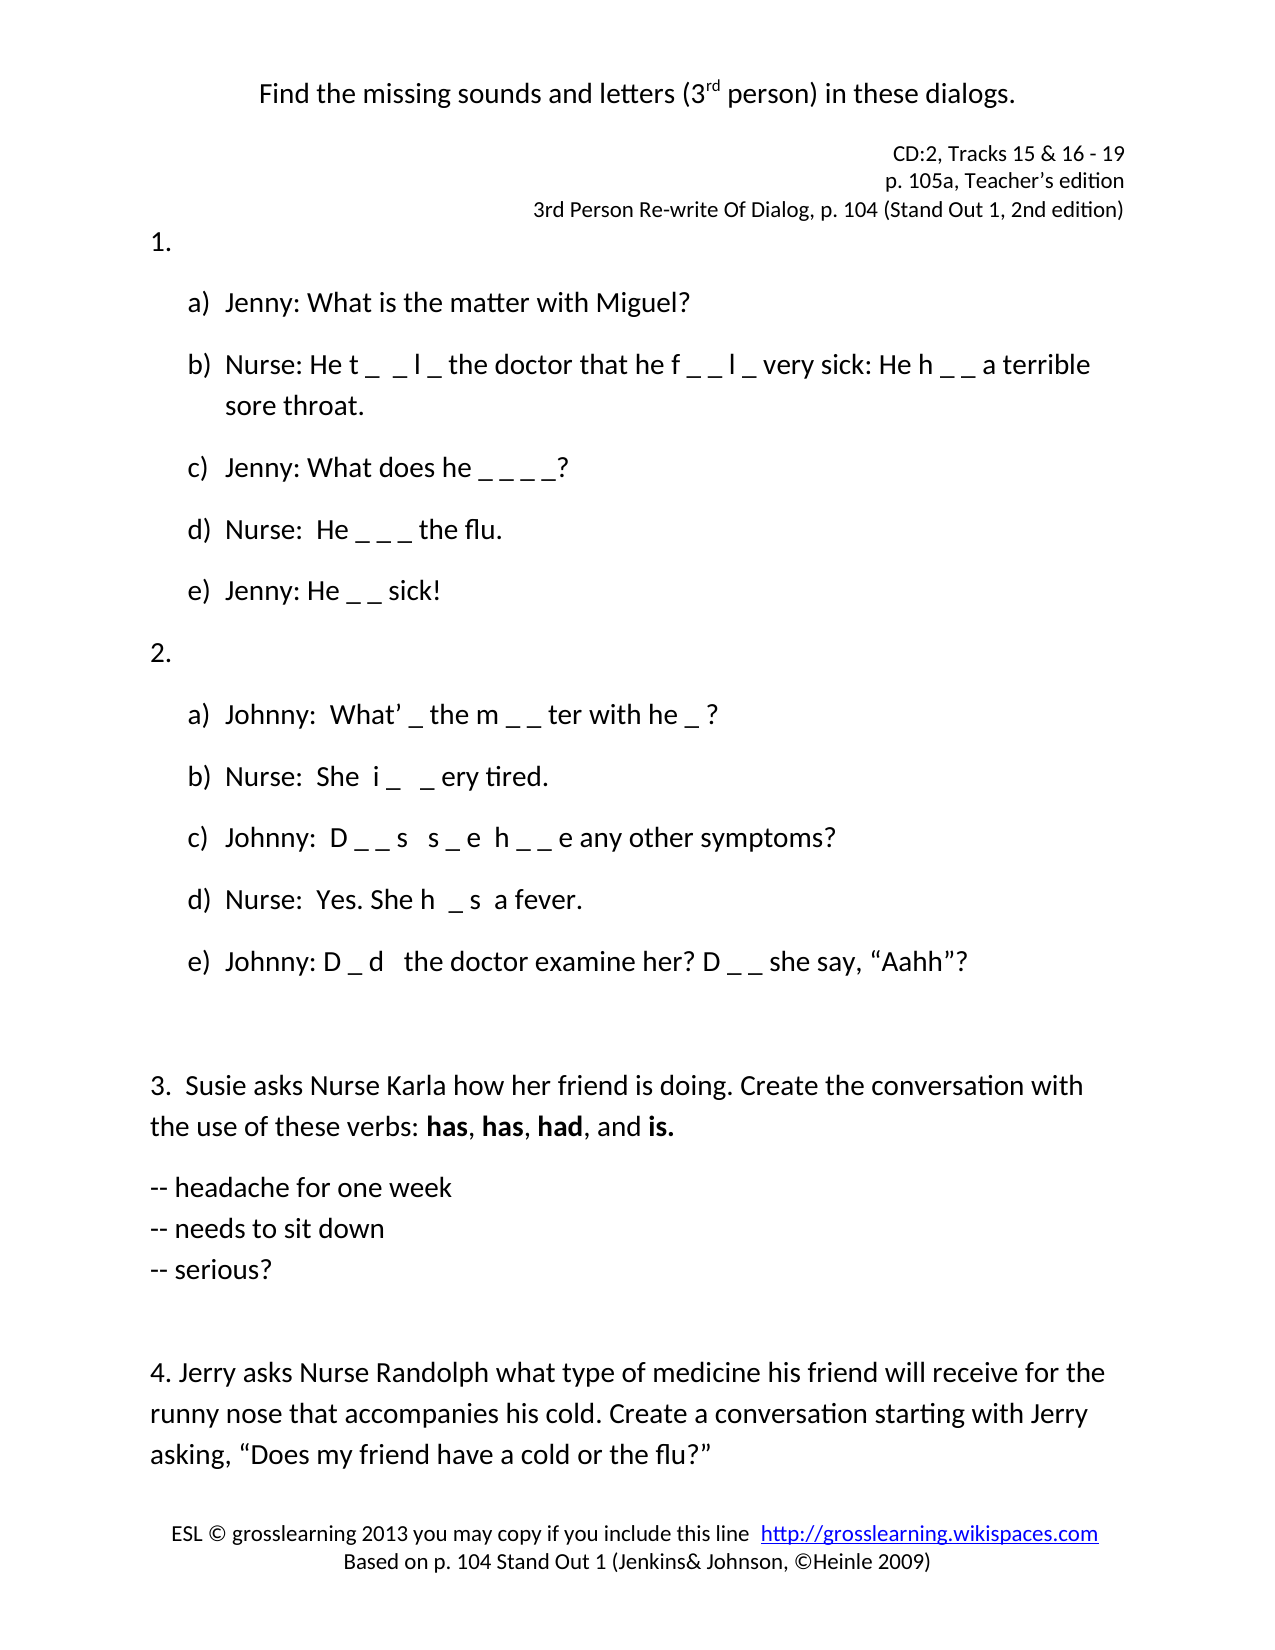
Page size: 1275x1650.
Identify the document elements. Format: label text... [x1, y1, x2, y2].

list Johnny: What’ _ the m _ _ ter with he _ ? [187, 696, 1125, 732]
list Jenny: What is the matter with Miguel? [187, 284, 1125, 320]
text 1. [150, 223, 1125, 258]
text 2. [150, 634, 1125, 670]
list Jenny: What does he _ _ _ _? [187, 449, 1125, 484]
list Nurse: Yes. She h _ s a fever. [187, 881, 1125, 917]
text 4. Jerry asks Nurse Randolph what type of medicine his friend will receive for the runny nose that accompanies his cold. Create a conversation starting with Jerry asking, “Does my friend have a cold or the flu?” [150, 1354, 1125, 1471]
list Nurse: He t _ _ l _ the doctor that he f _ _ l _ very sick: He h _ _ a terrible sore throat. [187, 346, 1125, 423]
list Jenny: He _ _ sick! [187, 572, 1125, 608]
text -- needs to sit down [150, 1210, 1125, 1246]
list Nurse: He _ _ _ the flu. [187, 511, 1125, 546]
list Johnny: D _ d the doctor examine her? D _ _ she say, “Aahh”? [187, 943, 1125, 979]
list Nurse: She i _ _ ery tired. [187, 758, 1125, 793]
text -- serious? [150, 1251, 1125, 1287]
text -- headache for one week [150, 1169, 1125, 1205]
text 3. Susie asks Nurse Karla how her friend is doing. Create the conversation with the use of these verbs: has, has, had, and is. [150, 1067, 1125, 1143]
list Johnny: D _ _ s s _ e h _ _ e any other symptoms? [187, 819, 1125, 855]
